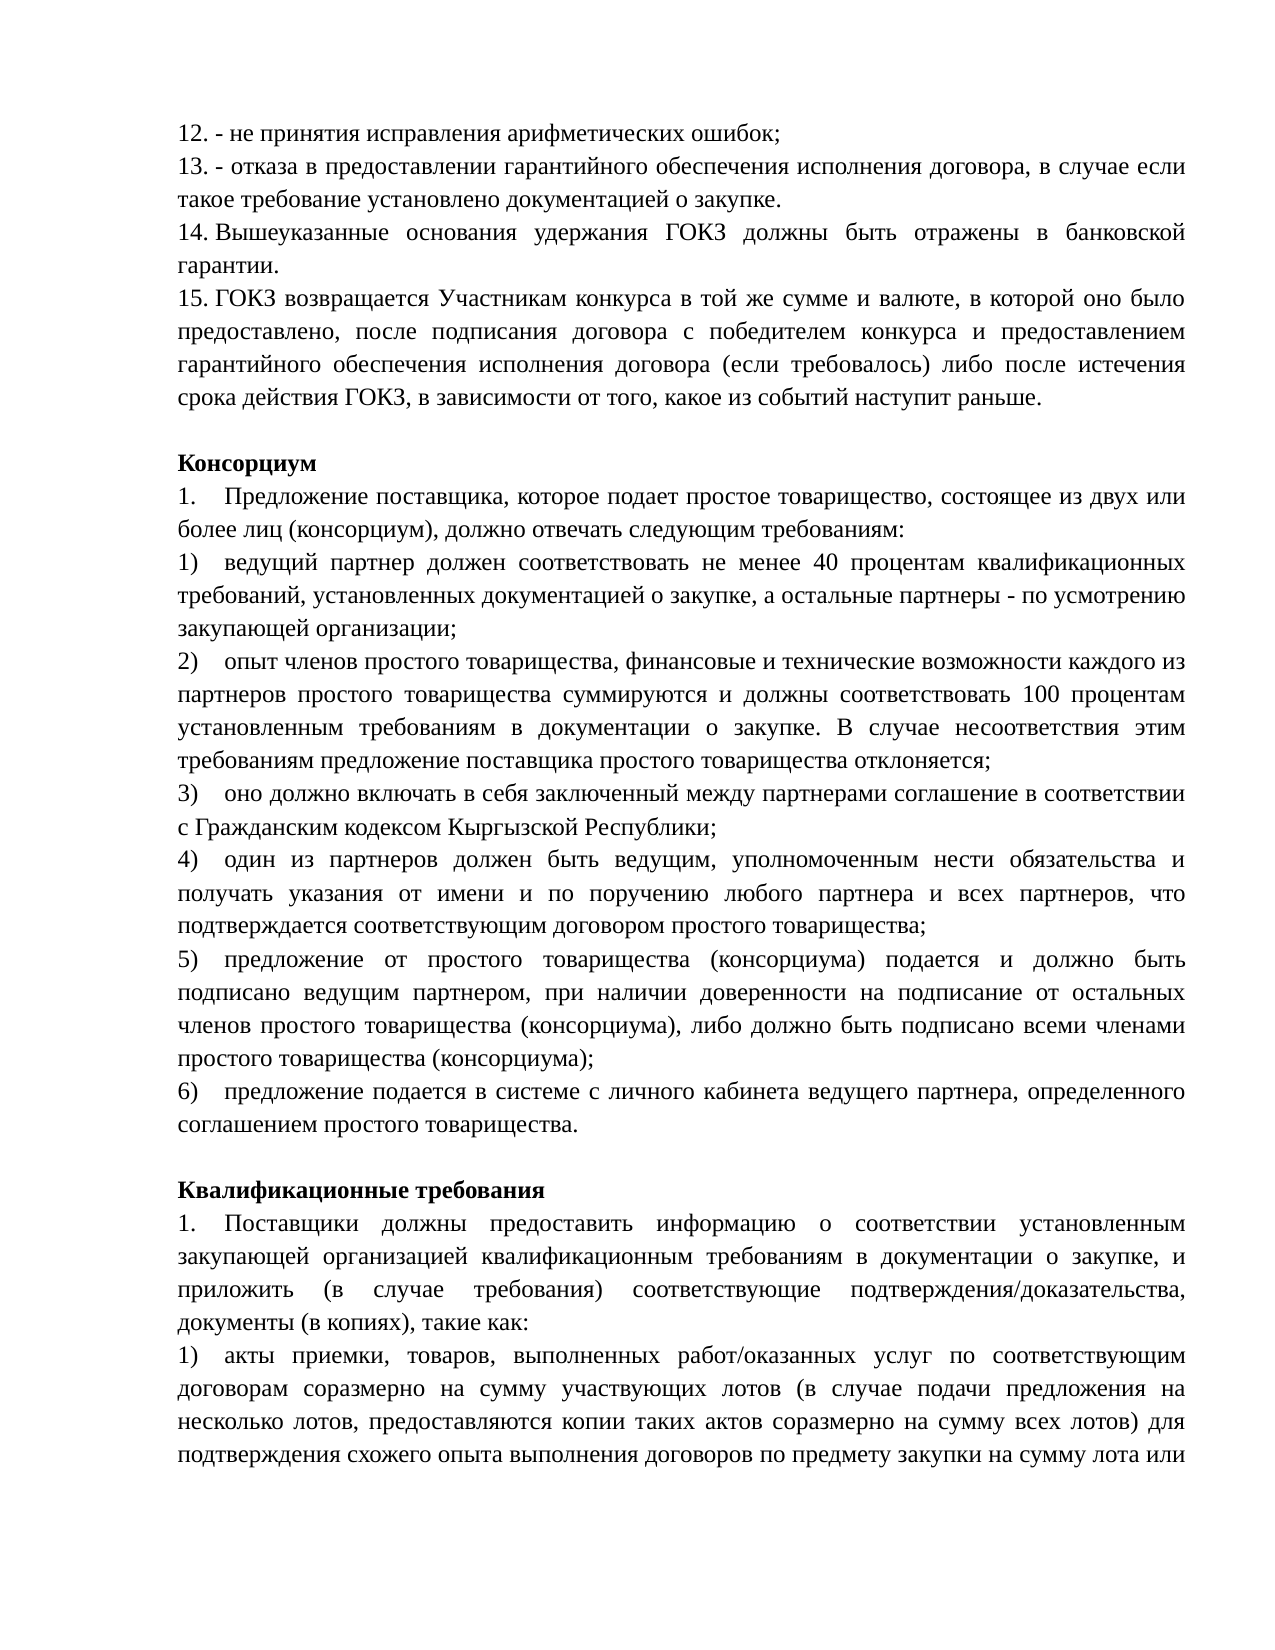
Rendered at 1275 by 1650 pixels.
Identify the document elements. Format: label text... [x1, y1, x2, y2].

list один из партнеров должен быть ведущим, уполномоченным нести обязательства и получать указания от имени и по поручению любого партнера и всех партнеров, что подтверждается соответствующим договором простого товарищества; [177, 844, 1186, 939]
list опыт членов простого товарищества, финансовые и технические возможности каждого из партнеров простого товарищества суммируются и должны соответствовать 100 процентам установленным требованиям в документации о закупке. В случае несоответствия этим требованиям предложение поставщика простого товарищества отклоняется; [177, 646, 1186, 774]
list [177, 1340, 1186, 1468]
list - отказа в предоставлении гарантийного обеспечения исполнения договора, в случае если такое требование установлено документацией о закупке. [177, 151, 1186, 213]
list ГОКЗ возвращается Участникам конкурса в той же сумме и валюте, в которой оно было предоставлено, после подписания договора с победителем конкурса и предоставлением гарантийного обеспечения исполнения договора (если требовалось) либо после истечения срока действия ГОКЗ, в зависимости от того, какое из событий наступит раньше. [177, 283, 1186, 411]
list Поставщики должны предоставить информацию о соответствии установленным закупающей организацией квалификационным требованиям в документации о закупке, и приложить (в случае требования) соответствующие подтверждения/доказательства, документы (в копиях), такие как: [177, 1208, 1186, 1336]
list предложение от простого товарищества (консорциума) подается и должно быть подписано ведущим партнером, при наличии доверенности на подписание от остальных членов простого товарищества (консорциума), либо должно быть подписано всеми членами простого товарищества (консорциума); [177, 944, 1186, 1071]
list предложение подается в системе с личного кабинета ведущего партнера, определенного соглашением простого товарищества. [177, 1076, 1186, 1137]
list ведущий партнер должен соответствовать не менее 40 процентам квалификационных требований, установленных документацией о закупке, а остальные партнеры - по усмотрению закупающей организации; [177, 547, 1186, 642]
list - не принятия исправления арифметических ошибок; [177, 118, 1186, 147]
text Квалификационные требования [177, 1175, 1186, 1203]
list оно должно включать в себя заключенный между партнерами соглашение в соответствии с Гражданским кодексом Кыргызской Республики; [177, 778, 1186, 840]
text Консорциум [177, 448, 1186, 477]
list Вышеуказанные основания удержания ГОКЗ должны быть отражены в банковской гарантии. [177, 217, 1186, 279]
list Предложение поставщика, которое подает простое товарищество, состоящее из двух или более лиц (консорциум), должно отвечать следующим требованиям: [177, 481, 1186, 543]
